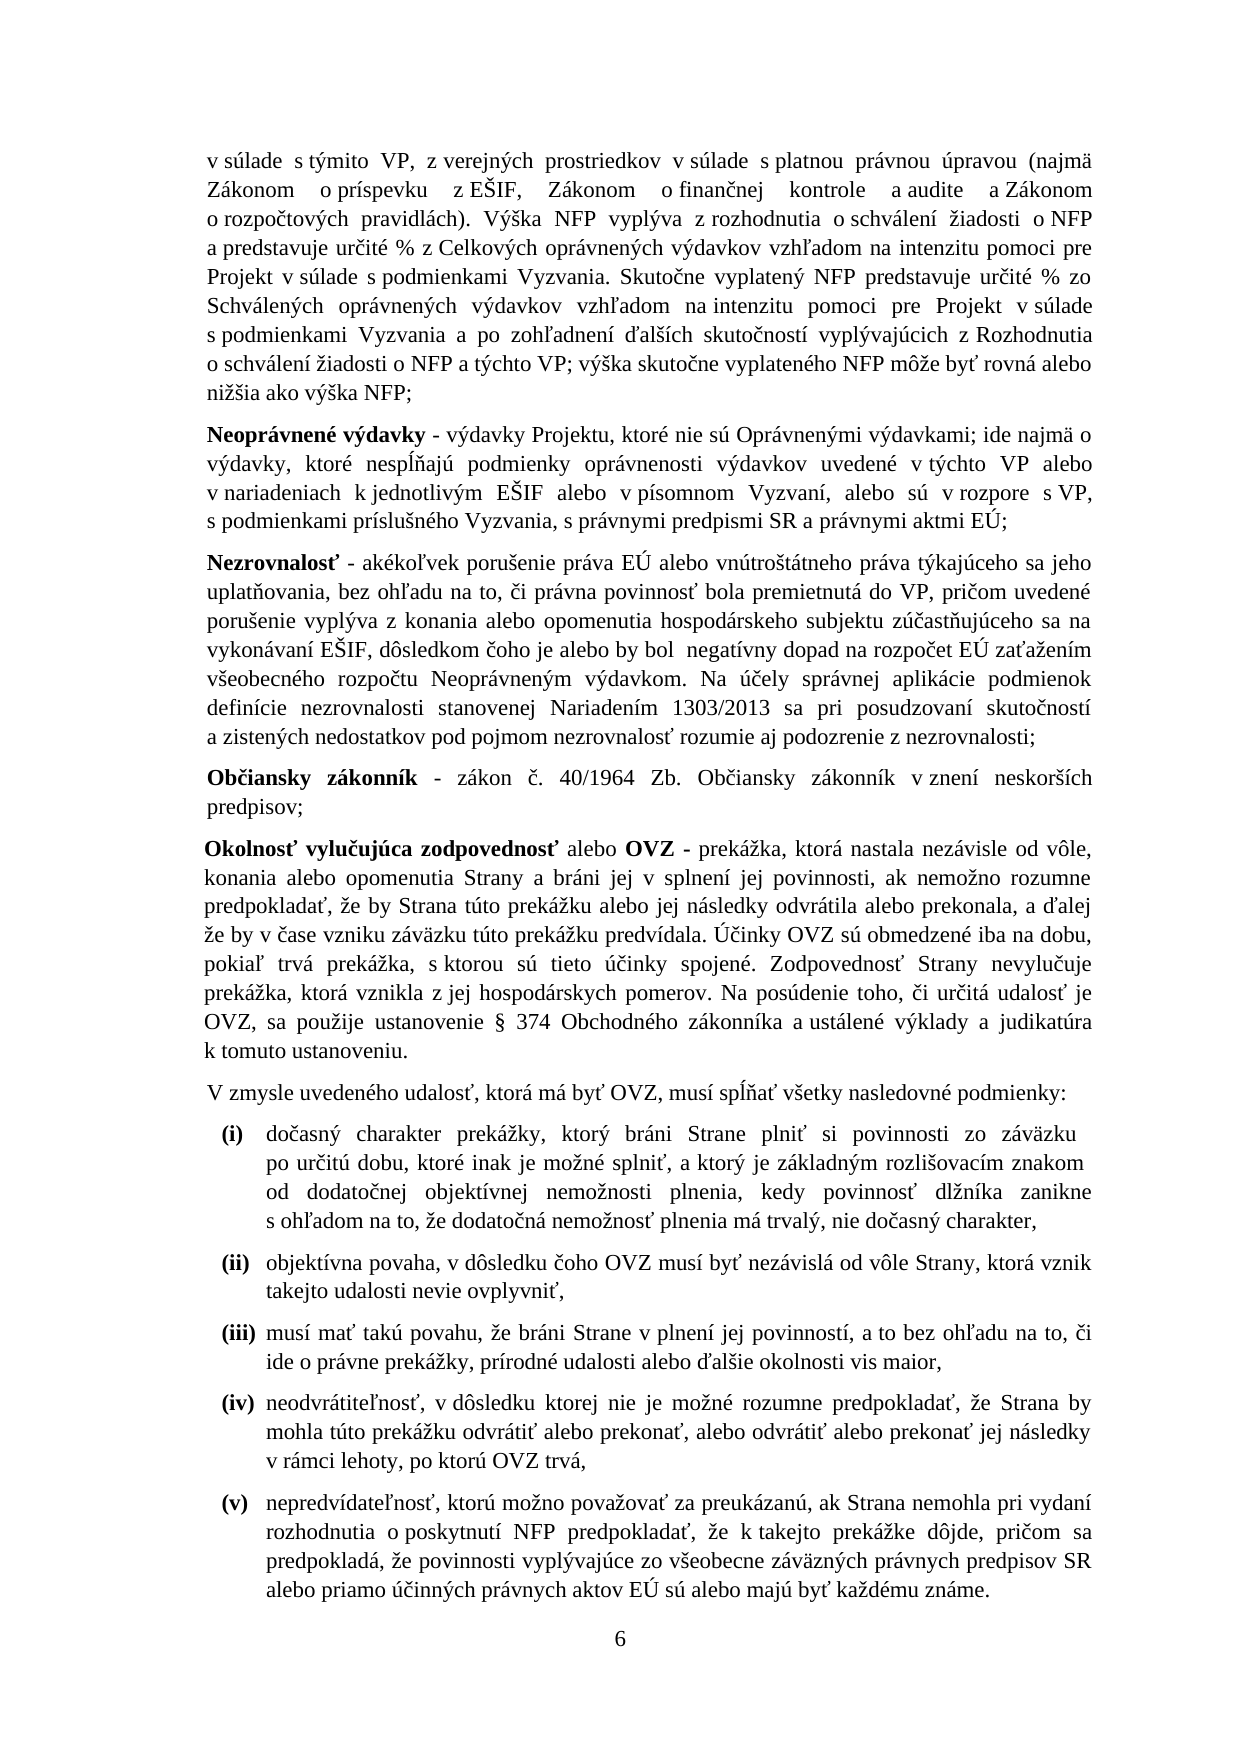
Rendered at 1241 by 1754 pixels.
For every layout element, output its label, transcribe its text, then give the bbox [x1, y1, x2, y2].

text Okolnosť vylučujúca zodpovednosť alebo OVZ - prekážka, ktorá nastala nezávisle od vôle, konania alebo opomenutia Strany a bráni jej v splnení jej povinnosti, ak nemožno rozumne predpokladať, že by Strana túto prekážku alebo jej následky odvrátila alebo prekonala, a ďalej že by v čase vzniku záväzku túto prekážku predvídala. Účinky OVZ sú obmedzené iba na dobu, pokiaľ trvá prekážka, s ktorou sú tieto účinky spojené. Zodpovednosť Strany nevylučuje prekážka, ktorá vznikla z jej hospodárskych pomerov. Na posúdenie toho, či určitá udalosť je OVZ, sa použije ustanovenie § 374 Obchodného zákonníka a ustálené výklady a judikatúra k tomuto ustanoveniu. [204, 835, 1093, 1064]
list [207, 148, 1093, 406]
list musí mať takú povahu, že bráni Strane v plnení jej povinností, a to bez ohľadu na to, či ide o právne prekážky, prírodné udalosti alebo ďalšie okolnosti vis maior, [221, 1319, 1093, 1374]
list objektívna povaha, v dôsledku čoho OVZ musí byť nezávislá od vôle Strany, ktorá vznik takejto udalosti nevie ovplyvniť, [221, 1249, 1093, 1304]
list nepredvídateľnosť, ktorú možno považovať za preukázanú, ak Strana nemohla pri vydaní rozhodnutia o poskytnutí NFP predpokladať, že k takejto prekážke dôjde, pričom sa predpokladá, že povinnosti vyplývajúce zo všeobecne záväzných právnych predpisov SR alebo priamo účinných právnych aktov EÚ sú alebo majú byť každému známe. [221, 1489, 1093, 1602]
text Neoprávnené výdavky - výdavky Projektu, ktoré nie sú Oprávnenými výdavkami; ide najmä o výdavky, ktoré nespĺňajú podmienky oprávnenosti výdavkov uvedené v týchto VP alebo v nariadeniach k jednotlivým EŠIF alebo v písomnom Vyzvaní, alebo sú v rozpore s VP, s podmienkami príslušného Vyzvania, s právnymi predpismi SR a právnymi aktmi EÚ; [207, 421, 1093, 534]
list neodvrátiteľnosť, v dôsledku ktorej nie je možné rozumne predpokladať, že Strana by mohla túto prekážku odvrátiť alebo prekonať, alebo odvrátiť alebo prekonať jej následky v rámci lehoty, po ktorú OVZ trvá, [221, 1389, 1093, 1474]
list dočasný charakter prekážky, ktorý bráni Strane plniť si povinnosti zo záväzku po určitú dobu, ktoré inak je možné splniť, a ktorý je základným rozlišovacím znakom od dodatočnej objektívnej nemožnosti plnenia, kedy povinnosť dlžníka zanikne s ohľadom na to, že dodatočná nemožnosť plnenia má trvalý, nie dočasný charakter, [221, 1120, 1093, 1233]
list Občiansky zákonník - zákon č. 40/1964 Zb. Občiansky zákonník v znení neskorších predpisov; [207, 764, 1093, 819]
text Nezrovnalosť - akékoľvek porušenie práva EÚ alebo vnútroštátneho práva týkajúceho sa jeho uplatňovania, bez ohľadu na to, či právna povinnosť bola premietnutá do VP, pričom uvedené porušenie vyplýva z konania alebo opomenutia hospodárskeho subjektu zúčastňujúceho sa na vykonávaní EŠIF, dôsledkom čoho je alebo by bol negatívny dopad na rozpočet EÚ zaťažením všeobecného rozpočtu Neoprávneným výdavkom. Na účely správnej aplikácie podmienok definície nezrovnalosti stanovenej Nariadením 1303/2013 sa pri posudzovaní skutočností a zistených nedostatkov pod pojmom nezrovnalosť rozumie aj podozrenie z nezrovnalosti; [207, 549, 1093, 749]
text V zmysle uvedeného udalosť, ktorá má byť OVZ, musí spĺňať všetky nasledovné podmienky: [207, 1079, 1093, 1105]
